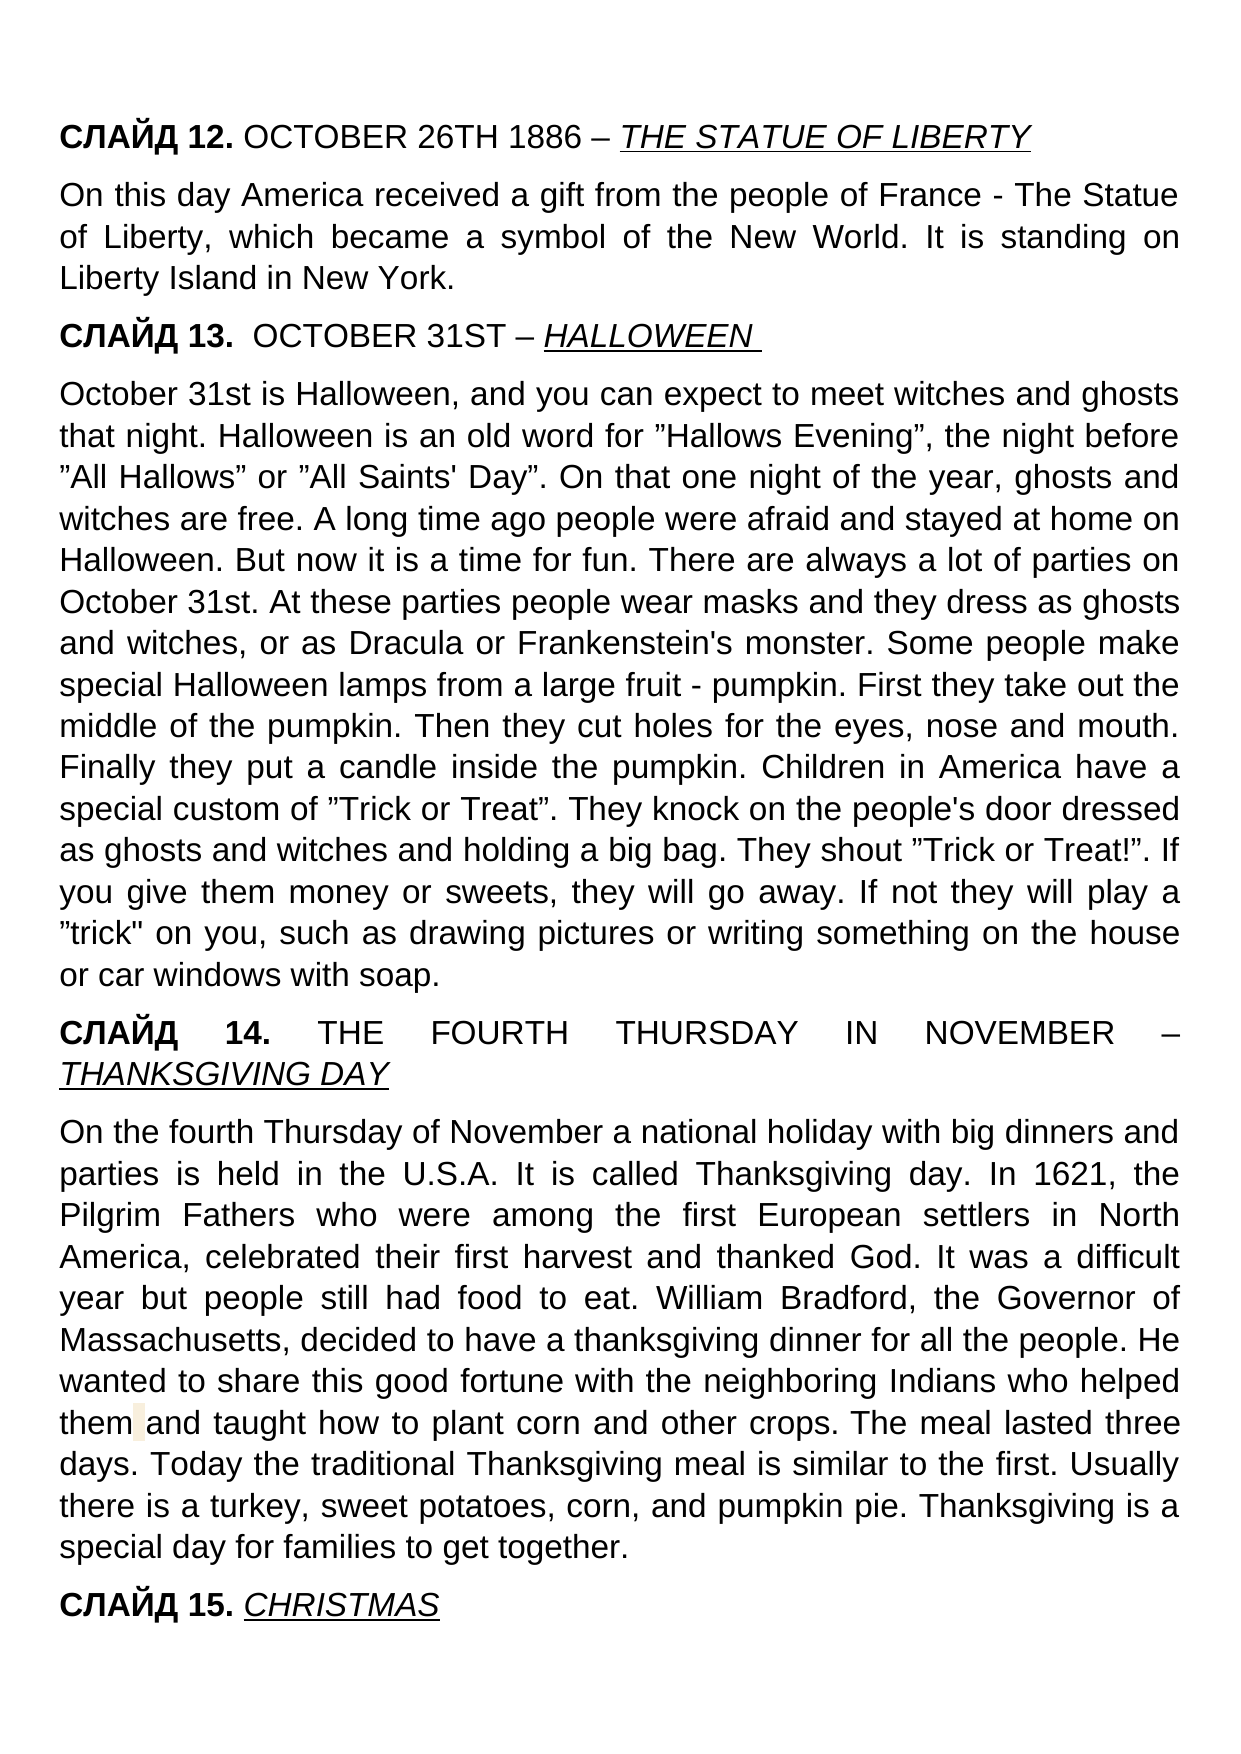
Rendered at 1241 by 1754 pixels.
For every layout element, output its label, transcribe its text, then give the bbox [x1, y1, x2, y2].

text СЛАЙД 15. CHRISTMAS [59, 1585, 1181, 1624]
text СЛАЙД 12. OCTOBER 26TH 1886 – THE STATUE OF LIBERTY [59, 117, 1181, 156]
text On this day America received a gift from the people of France - The Statue of Liberty, which became a symbol of the New World. It is standing on Liberty Island in New York. [59, 175, 1181, 297]
text СЛАЙД 14. THE FOURTH THURSDAY IN NOVEMBER – THANKSGIVING DAY [59, 1013, 1181, 1093]
text On the fourth Thursday of November a national holiday with big dinners and parties is held in the U.S.A. It is called Thanksgiving day. In 1621, the Pilgrim Fathers who were among the first European settlers in North America, celebrated their first harvest and thanked God. It was a difficult year but people still had food to eat. William Bradford, the Governor of Massachusetts, decided to have a thanksgiving dinner for all the people. He wanted to share this good fortune with the neighboring Indians who helped them and taught how to plant corn and other crops. The meal lasted three days. Today the traditional Thanksgiving meal is similar to the first. Usually there is a turkey, sweet potatoes, corn, and pumpkin pie. Thanksgiving is a special day for families to get together. [59, 1113, 1181, 1566]
text October 31st is Halloween, and you can expect to meet witches and ghosts that night. Halloween is an old word for ”Hallows Evening”, the night before ”All Hallows” or ”All Saints' Day”. On that one night of the year, ghosts and witches are free. A long time ago people were afraid and stayed at home on Halloween. But now it is a time for fun. There are always a lot of parties on October 31st. At these parties people wear masks and they dress as ghosts and witches, or as Dracula or Frankenstein's monster. Some people make special Halloween lamps from a large fruit - pumpkin. First they take out the middle of the pumpkin. Then they cut holes for the eyes, nose and mouth. Finally they put a candle inside the pumpkin. Children in America have a special custom of ”Trick or Treat”. They knock on the people's door dressed as ghosts and witches and holding a big bag. They shout ”Trick or Treat!”. If you give them money or sweets, they will go away. If not they will play a ”trick" on you, such as drawing pictures or writing something on the house or car windows with soap. [59, 374, 1181, 993]
text СЛАЙД 13. OCTOBER 31ST – HALLOWEEN [59, 316, 1181, 355]
